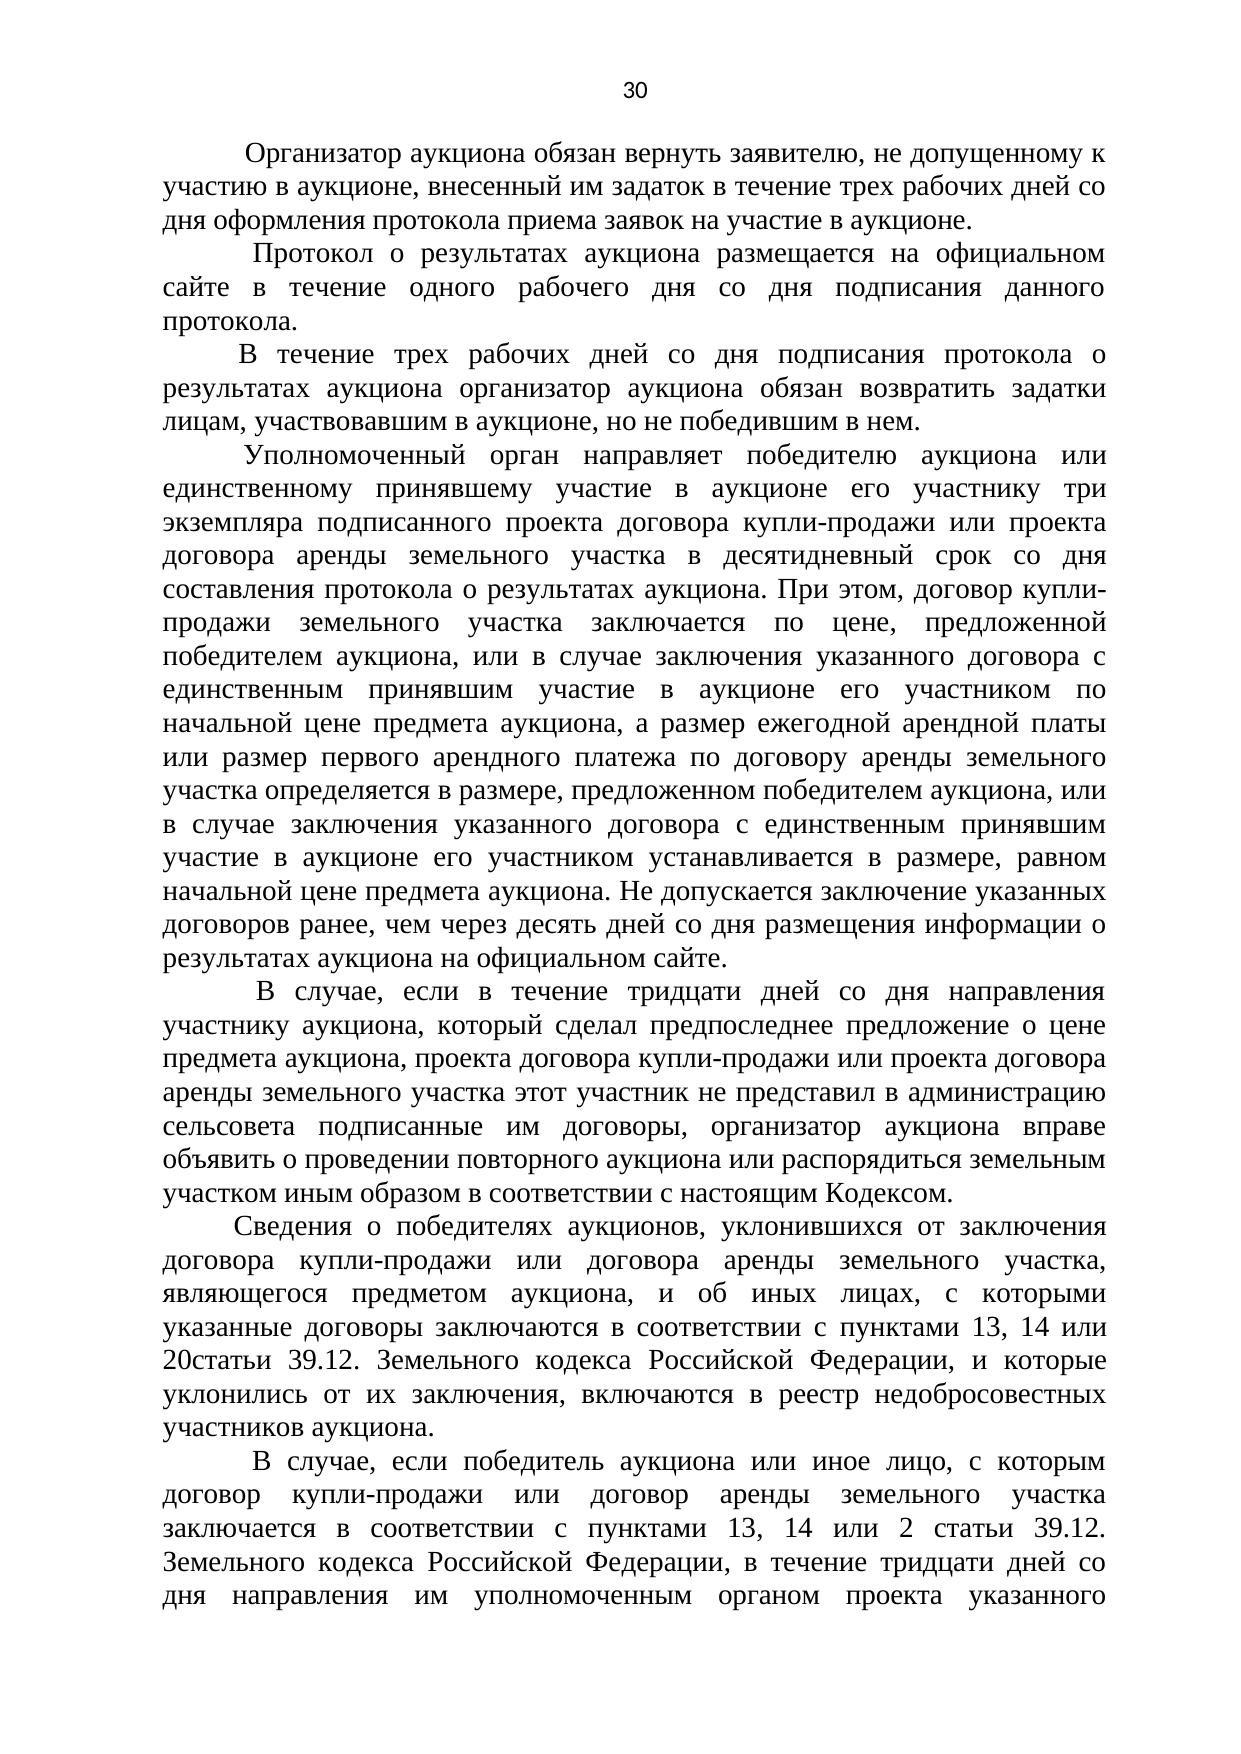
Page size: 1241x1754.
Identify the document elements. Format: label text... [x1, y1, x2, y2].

list В течение трех рабочих дней со дня подписания протокола о результатах аукциона организатор аукциона обязан возвратить задатки лицам, участвовавшим в аукционе, но не победившим в нем. [162, 336, 1107, 437]
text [162, 1443, 1106, 1611]
list Уполномоченный орган направляет победителю аукциона или единственному принявшему участие в аукционе его участнику три экземпляра подписанного проекта договора купли-продажи или проекта договора аренды земельного участка в десятидневный срок со дня составления протокола о результатах аукциона. При этом, договор купли-продажи земельного участка заключается по цене, предложенной победителем аукциона, или в случае заключения указанного договора с единственным принявшим участие в аукционе его участником по начальной цене предмета аукциона, а размер ежегодной арендной платы или размер первого арендного платежа по договору аренды земельного участка определяется в размере, предложенном победителем аукциона, или в случае заключения указанного договора с единственным принявшим участие в аукционе его участником устанавливается в размере, равном начальной цене предмета аукциона. Не допускается заключение указанных договоров ранее, чем через десять дней со дня размещения информации о результатах аукциона на официальном сайте. [162, 437, 1107, 973]
text В случае, если в течение тридцати дней со дня направления участнику аукциона, который сделал предпоследнее предложение о цене предмета аукциона, проекта договора купли-продажи или проекта договора аренды земельного участка этот участник не представил в администрацию сельсовета подписанные им договоры, организатор аукциона вправе объявить о проведении повторного аукциона или распорядиться земельным участком иным образом в соответствии с настоящим Кодексом. [162, 973, 1106, 1208]
list Сведения о победителях аукционов, уклонившихся от заключения договора купли-продажи или договора аренды земельного участка, являющегося предметом аукциона, и об иных лицах, с которыми указанные договоры заключаются в соответствии с пунктами 13, 14 или 20статьи 39.12. Земельного кодекса Российской Федерации, и которые уклонились от их заключения, включаются в реестр недобросовестных участников аукциона. [162, 1208, 1107, 1443]
text Организатор аукциона обязан вернуть заявителю, не допущенному к участию в аукционе, внесенный им задаток в течение трех рабочих дней со дня оформления протокола приема заявок на участие в аукционе. [162, 135, 1106, 236]
text Протокол о результатах аукциона размещается на официальном сайте в течение одного рабочего дня со дня подписания данного протокола. [162, 236, 1106, 336]
